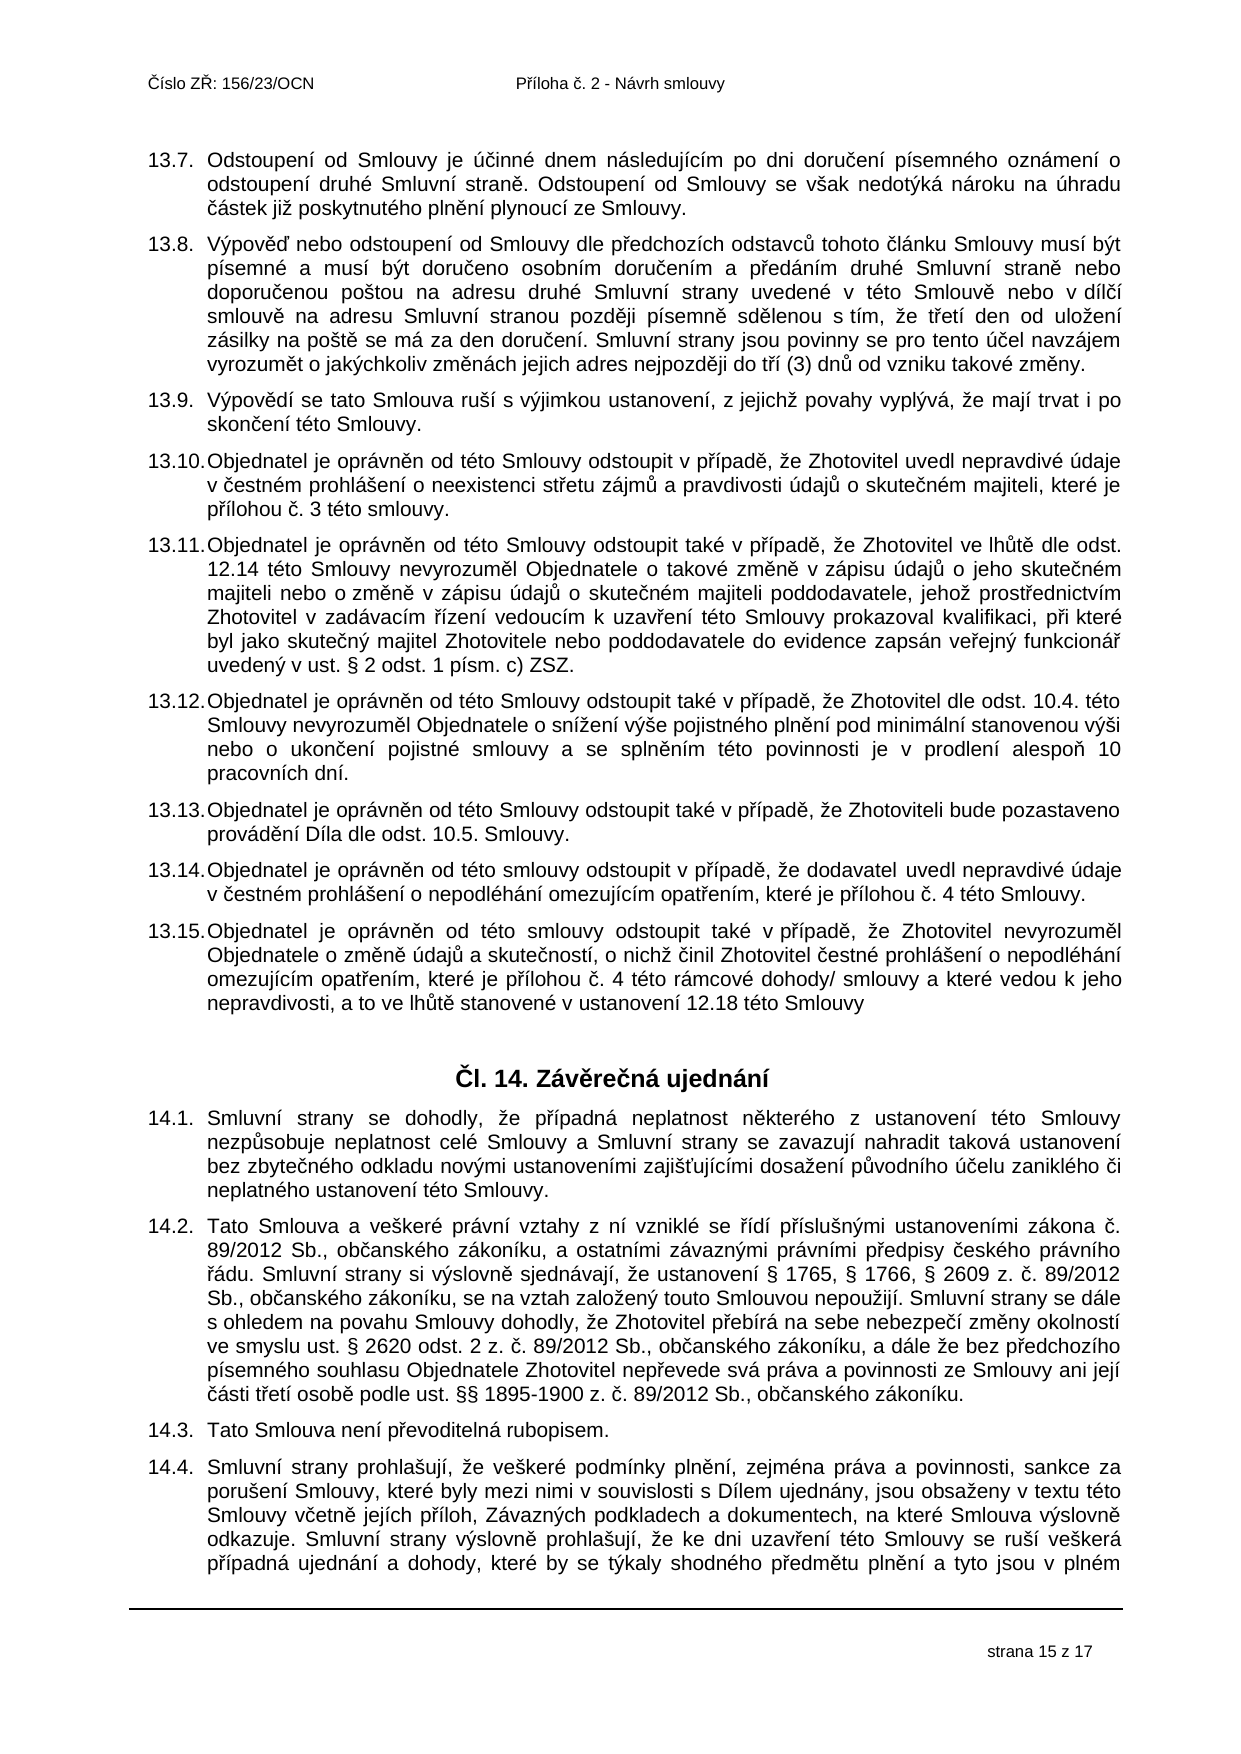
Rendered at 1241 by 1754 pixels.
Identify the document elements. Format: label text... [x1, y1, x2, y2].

list Výpověď nebo odstoupení od Smlouvy dle předchozích odstavců tohoto článku Smlouvy musí být písemné a musí být doručeno osobním doručením a předáním druhé Smluvní straně nebo doporučenou poštou na adresu druhé Smluvní strany uvedené v této Smlouvě nebo v dílčí smlouvě na adresu Smluvní stranou později písemně sdělenou s tím, že třetí den od uložení zásilky na poště se má za den doručení. Smluvní strany jsou povinny se pro tento účel navzájem vyrozumět o jakýchkoliv změnách jejich adres nejpozději do tří (3) dnů od vzniku takové změny. [148, 232, 1122, 376]
text Závěrečná ujednání [102, 1064, 1122, 1093]
text Tato Smlouva není převoditelná rubopisem. [148, 1418, 1122, 1442]
list Objednatel je oprávněn od této smlouvy odstoupit v případě, že dodavatel uvedl nepravdivé údaje v čestném prohlášení o nepodléhání omezujícím opatřením, které je přílohou č. 4 této Smlouvy. [148, 858, 1122, 906]
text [148, 1454, 1122, 1574]
list Objednatel je oprávněn od této Smlouvy odstoupit také v případě, že Zhotovitel dle odst. 10.4. této Smlouvy nevyrozuměl Objednatele o snížení výše pojistného plnění pod minimální stanovenou výši nebo o ukončení pojistné smlouvy a se splněním této povinnosti je v prodlení alespoň 10 pracovních dní. [148, 689, 1122, 785]
text Smluvní strany se dohodly, že případná neplatnost některého z ustanovení této Smlouvy nezpůsobuje neplatnost celé Smlouvy a Smluvní strany se zavazují nahradit taková ustanovení bez zbytečného odkladu novými ustanoveními zajišťujícími dosažení původního účelu zaniklého či neplatného ustanovení této Smlouvy. [148, 1106, 1122, 1201]
list Výpovědí se tato Smlouva ruší s výjimkou ustanovení, z jejichž povahy vyplývá, že mají trvat i po skončení této Smlouvy. [148, 388, 1122, 436]
list Objednatel je oprávněn od této smlouvy odstoupit také v případě, že Zhotovitel nevyrozuměl Objednatele o změně údajů a skutečností, o nichž činil Zhotovitel čestné prohlášení o nepodléhání omezujícím opatřením, které je přílohou č. 4 této rámcové dohody/ smlouvy a které vedou k jeho nepravdivosti, a to ve lhůtě stanovené v ustanovení 12.18 této Smlouvy [148, 918, 1122, 1014]
list Objednatel je oprávněn od této Smlouvy odstoupit také v případě, že Zhotoviteli bude pozastaveno provádění Díla dle odst. 10.5. Smlouvy. [148, 798, 1122, 846]
text Tato Smlouva a veškeré právní vztahy z ní vzniklé se řídí příslušnými ustanoveními zákona č. 89/2012 Sb., občanského zákoníku, a ostatními závaznými právními předpisy českého právního řádu. Smluvní strany si výslovně sjednávají, že ustanovení § 1765, § 1766, § 2609 z. č. 89/2012 Sb., občanského zákoníku, se na vztah založený touto Smlouvou nepoužijí. Smluvní strany se dále s ohledem na povahu Smlouvy dohodly, že Zhotovitel přebírá na sebe nebezpečí změny okolností ve smyslu ust. § 2620 odst. 2 z. č. 89/2012 Sb., občanského zákoníku, a dále že bez předchozího písemného souhlasu Objednatele Zhotovitel nepřevede svá práva a povinnosti ze Smlouvy ani její části třetí osobě podle ust. §§ 1895-1900 z. č. 89/2012 Sb., občanského zákoníku. [148, 1214, 1122, 1406]
list Objednatel je oprávněn od této Smlouvy odstoupit také v případě, že Zhotovitel ve lhůtě dle odst. 12.14 této Smlouvy nevyrozuměl Objednatele o takové změně v zápisu údajů o jeho skutečném majiteli nebo o změně v zápisu údajů o skutečném majiteli poddodavatele, jehož prostřednictvím Zhotovitel v zadávacím řízení vedoucím k uzavření této Smlouvy prokazoval kvalifikaci, při které byl jako skutečný majitel Zhotovitele nebo poddodavatele do evidence zapsán veřejný funkcionář uvedený v ust. § 2 odst. 1 písm. c) ZSZ. [148, 533, 1122, 677]
list Odstoupení od Smlouvy je účinné dnem následujícím po dni doručení písemného oznámení o odstoupení druhé Smluvní straně. Odstoupení od Smlouvy se však nedotýká nároku na úhradu částek již poskytnutého plnění plynoucí ze Smlouvy. [148, 148, 1122, 219]
list Objednatel je oprávněn od této Smlouvy odstoupit v případě, že Zhotovitel uvedl nepravdivé údaje v čestném prohlášení o neexistenci střetu zájmů a pravdivosti údajů o skutečném majiteli, které je přílohou č. 3 této smlouvy. [148, 449, 1122, 521]
